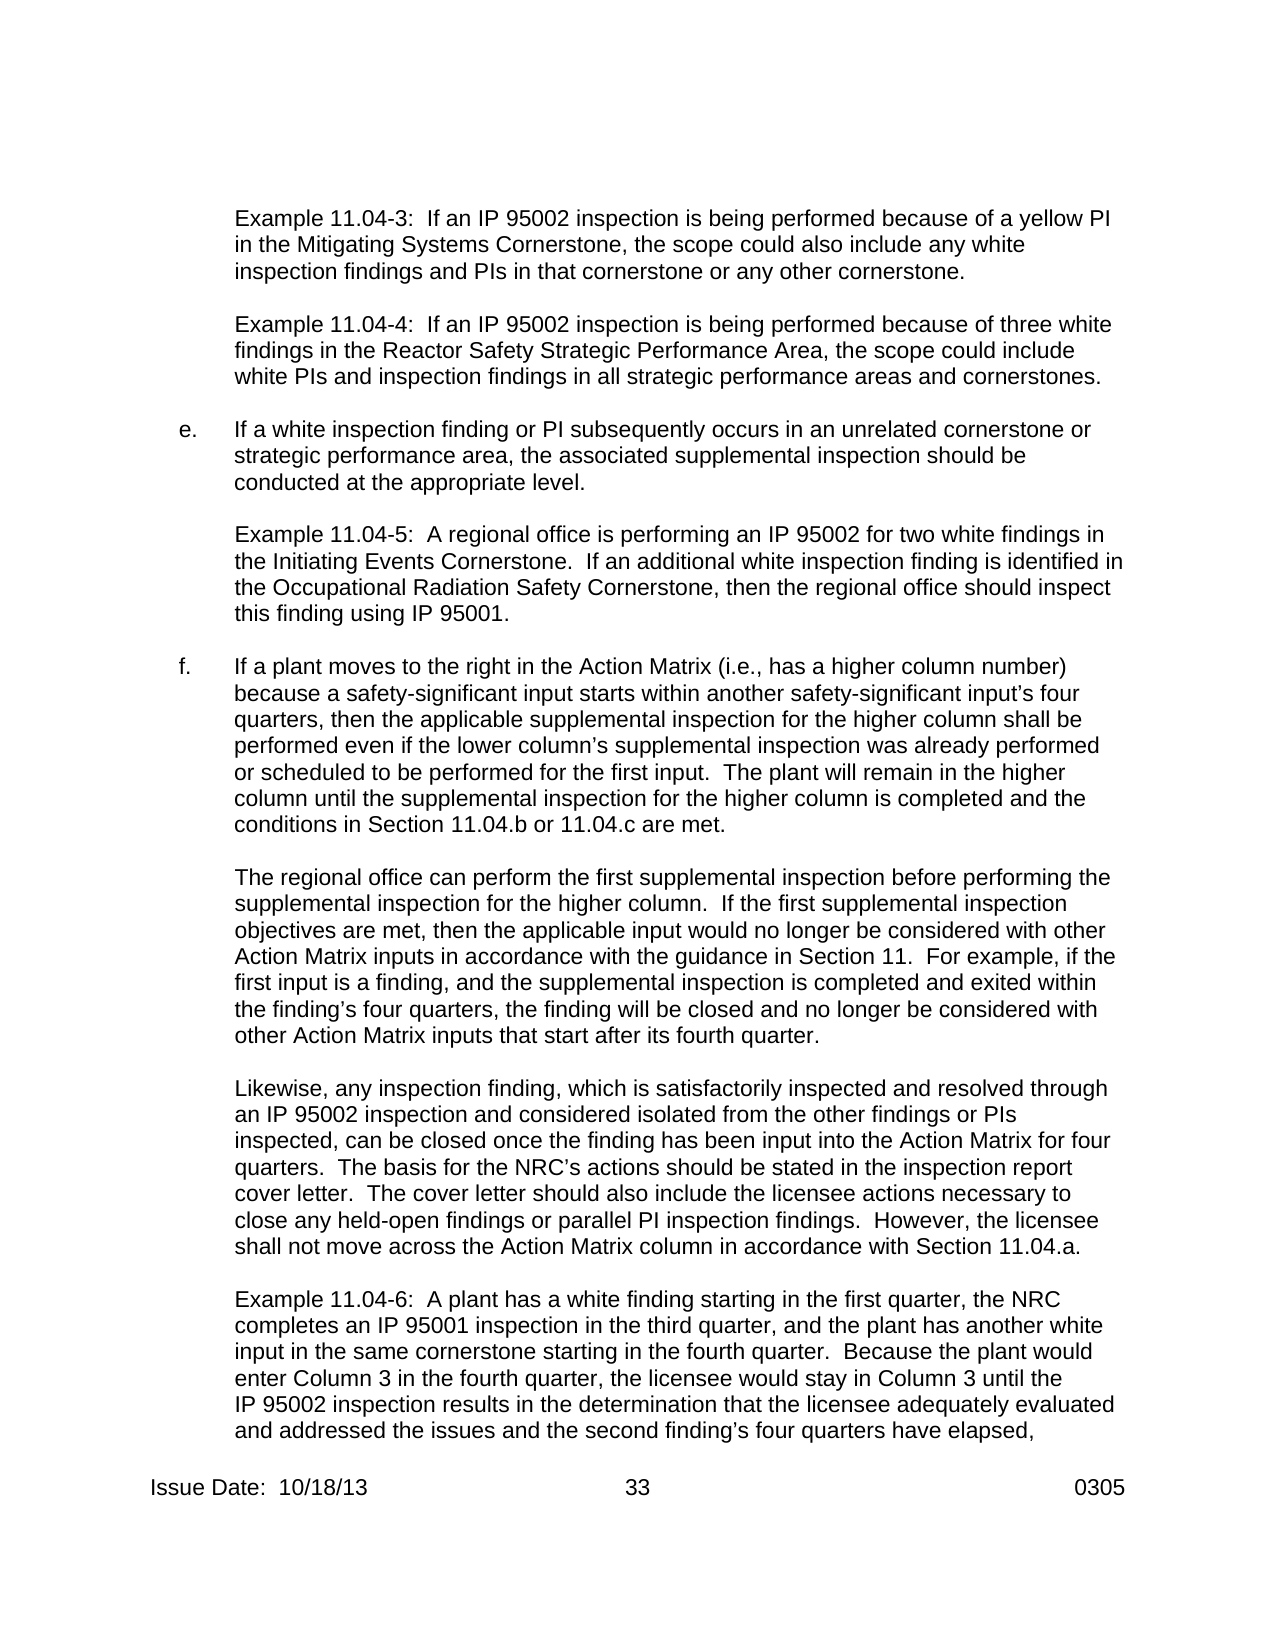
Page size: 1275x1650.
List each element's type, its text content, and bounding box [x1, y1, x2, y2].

text The regional office can perform the first supplemental inspection before performing the supplemental inspection for the higher column. If the first supplemental inspection objectives are met, then the applicable input would no longer be considered with other Action Matrix inputs in accordance with the guidance in Section 11. For example, if the first input is a finding, and the supplemental inspection is completed and exited within the finding’s four quarters, the finding will be closed and no longer be considered with other Action Matrix inputs that start after its fourth quarter. [234, 864, 1125, 1048]
text Example 11.04-4: If an IP 95002 inspection is being performed because of three white findings in the Reactor Safety Strategic Performance Area, the scope could include white PIs and inspection findings in all strategic performance areas and cornerstones. [234, 311, 1125, 389]
text e. If a white inspection finding or PI subsequently occurs in an unrelated cornerstone or strategic performance area, the associated supplemental inspection should be conducted at the appropriate level. [150, 416, 1125, 495]
text Example 11.04-3: If an IP 95002 inspection is being performed because of a yellow PI in the Mitigating Systems Cornerstone, the scope could also include any white inspection findings and PIs in that cornerstone or any other cornerstone. [234, 205, 1125, 284]
text Example 11.04-5: A regional office is performing an IP 95002 for two white findings in the Initiating Events Cornerstone. If an additional white inspection finding is identified in the Occupational Radiation Safety Cornerstone, then the regional office should inspect this finding using IP 95001. [234, 521, 1125, 627]
text Example 11.04-6: A plant has a white finding starting in the first quarter, the NRC completes an IP 95001 inspection in the third quarter, and the plant has another white input in the same cornerstone starting in the fourth quarter. Because the plant would enter Column 3 in the fourth quarter, the licensee would stay in Column 3 until the IP 95002 inspection results in the determination that the licensee adequately evaluated and addressed the issues and the second finding’s four quarters have elapsed, [234, 1286, 1125, 1444]
text f. If a plant moves to the right in the Action Matrix (i.e., has a higher column number) because a safety-significant input starts within another safety-significant input’s four quarters, then the applicable supplemental inspection for the higher column shall be performed even if the lower column’s supplemental inspection was already performed or scheduled to be performed for the first input. The plant will remain in the higher column until the supplemental inspection for the higher column is completed and the conditions in Section 11.04.b or 11.04.c are met. [150, 653, 1125, 838]
text Likewise, any inspection finding, which is satisfactorily inspected and resolved through an IP 95002 inspection and considered isolated from the other findings or PIs inspected, can be closed once the finding has been input into the Action Matrix for four quarters. The basis for the NRC’s actions should be stated in the inspection report cover letter. The cover letter should also include the licensee actions necessary to close any held-open findings or parallel PI inspection findings. However, the licensee shall not move across the Action Matrix column in accordance with Section 11.04.a. [234, 1075, 1125, 1259]
